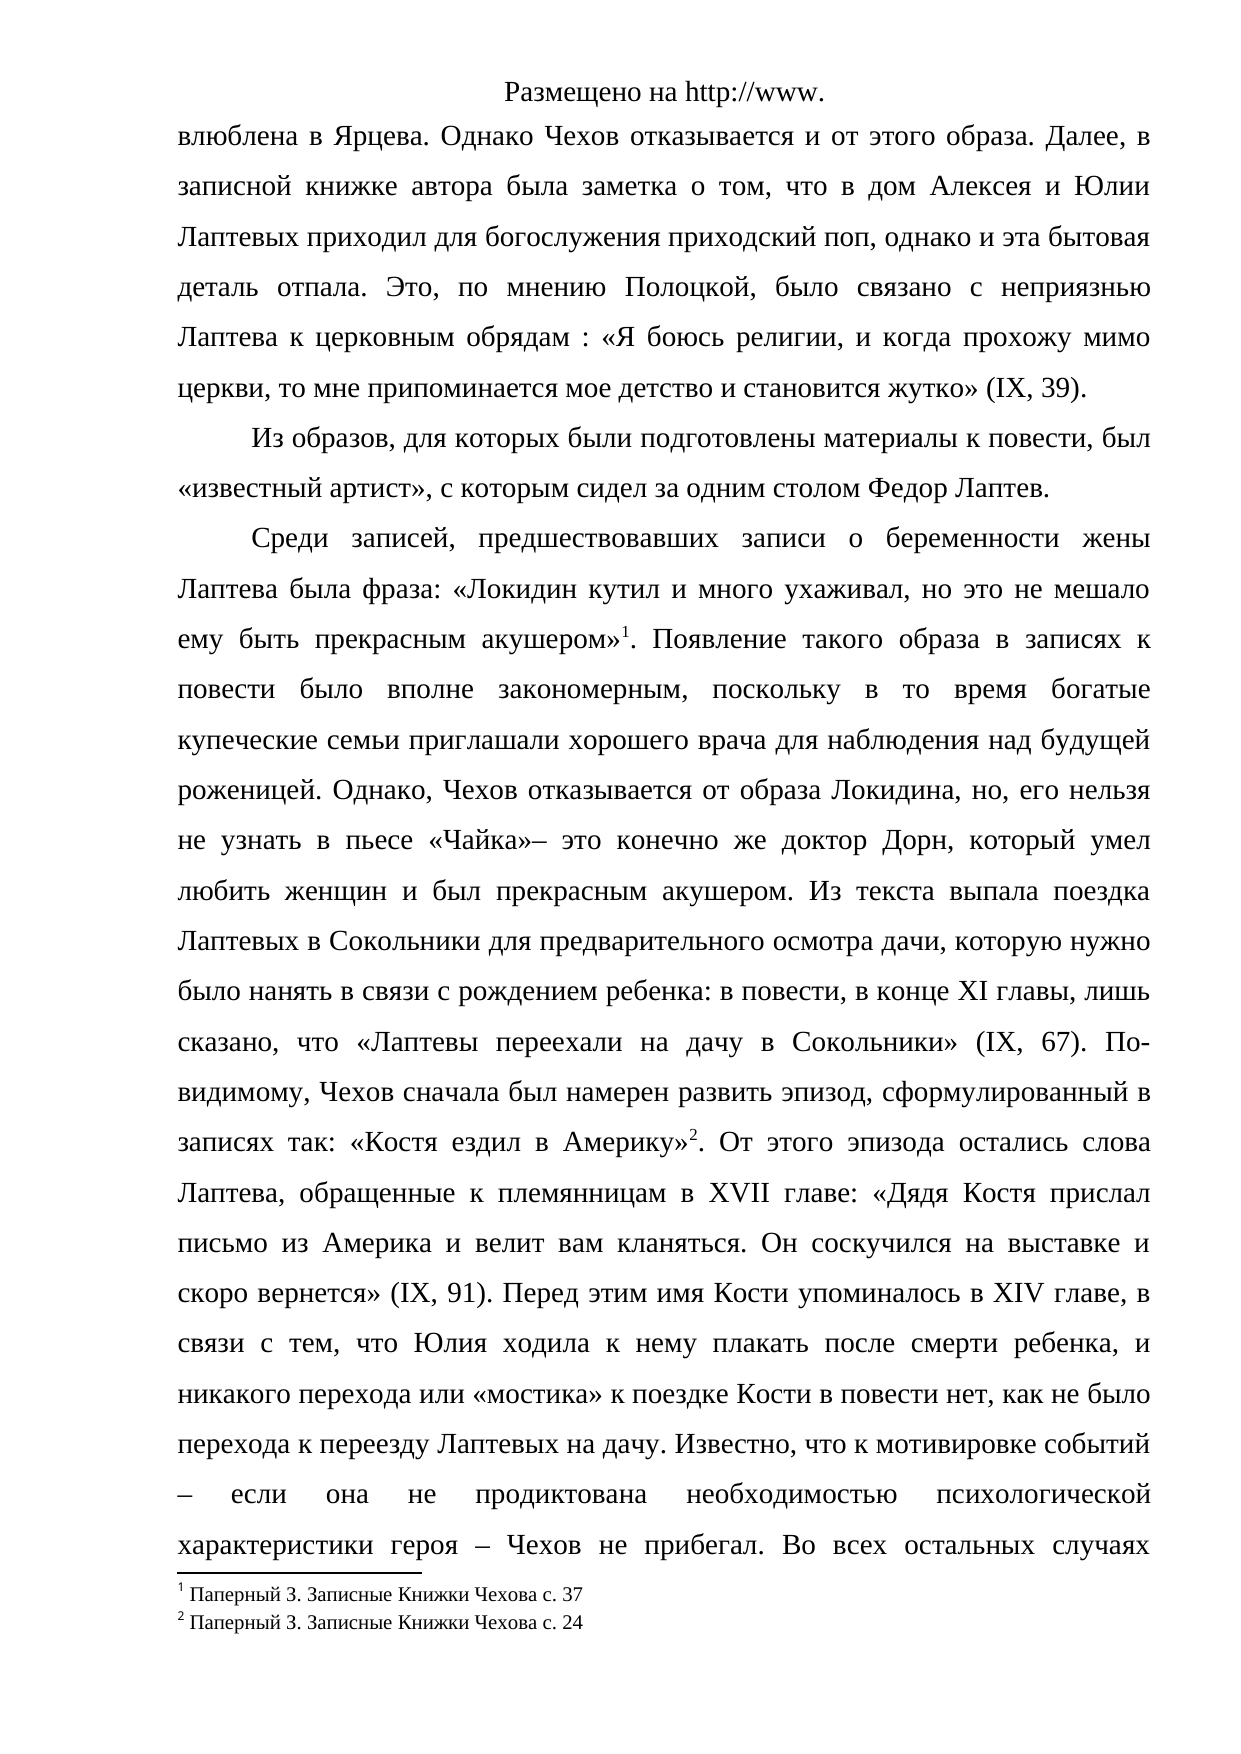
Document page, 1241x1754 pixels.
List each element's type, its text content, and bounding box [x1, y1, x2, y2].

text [177, 118, 1152, 403]
text Из образов, для которых были подготовлены материалы к повести, был «известный артист», с которым сидел за одним столом Федор Лаптев. [177, 420, 1152, 504]
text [177, 521, 1152, 1560]
